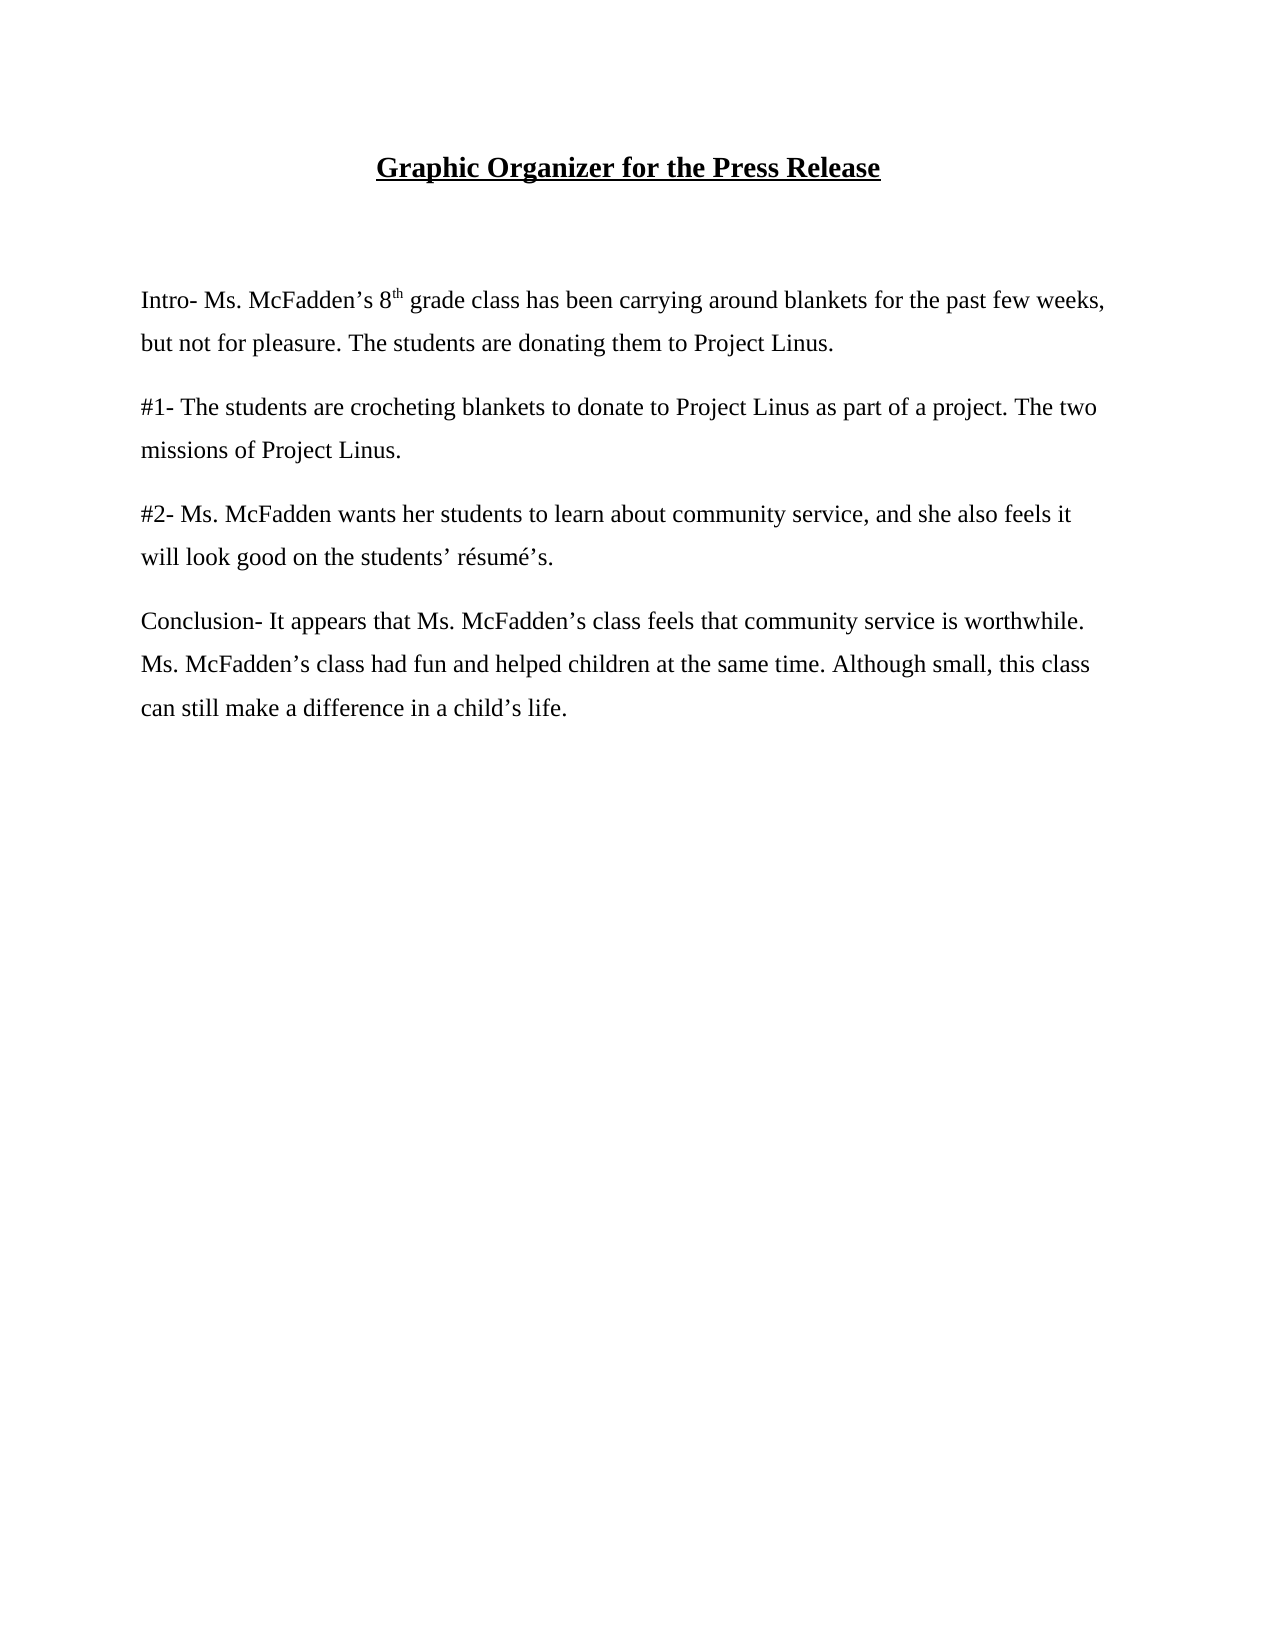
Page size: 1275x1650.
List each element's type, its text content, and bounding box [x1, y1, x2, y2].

text Graphic Organizer for the Press Release [141, 150, 1116, 183]
text Conclusion- It appears that Ms. McFadden’s class feels that community service is worthwhile. Ms. McFadden’s class had fun and helped children at the same time. Although small, this class can still make a difference in a child’s life. [141, 606, 1116, 721]
text #1- The students are crocheting blankets to donate to Project Linus as part of a project. The two missions of Project Linus. [141, 392, 1116, 464]
text #2- Ms. McFadden wants her students to learn about community service, and she also feels it will look good on the students’ résumé’s. [141, 499, 1116, 571]
text Intro- Ms. McFadden’s 8th grade class has been carrying around blankets for the past few weeks, but not for pleasure. The students are donating them to Project Linus. [141, 285, 1116, 357]
